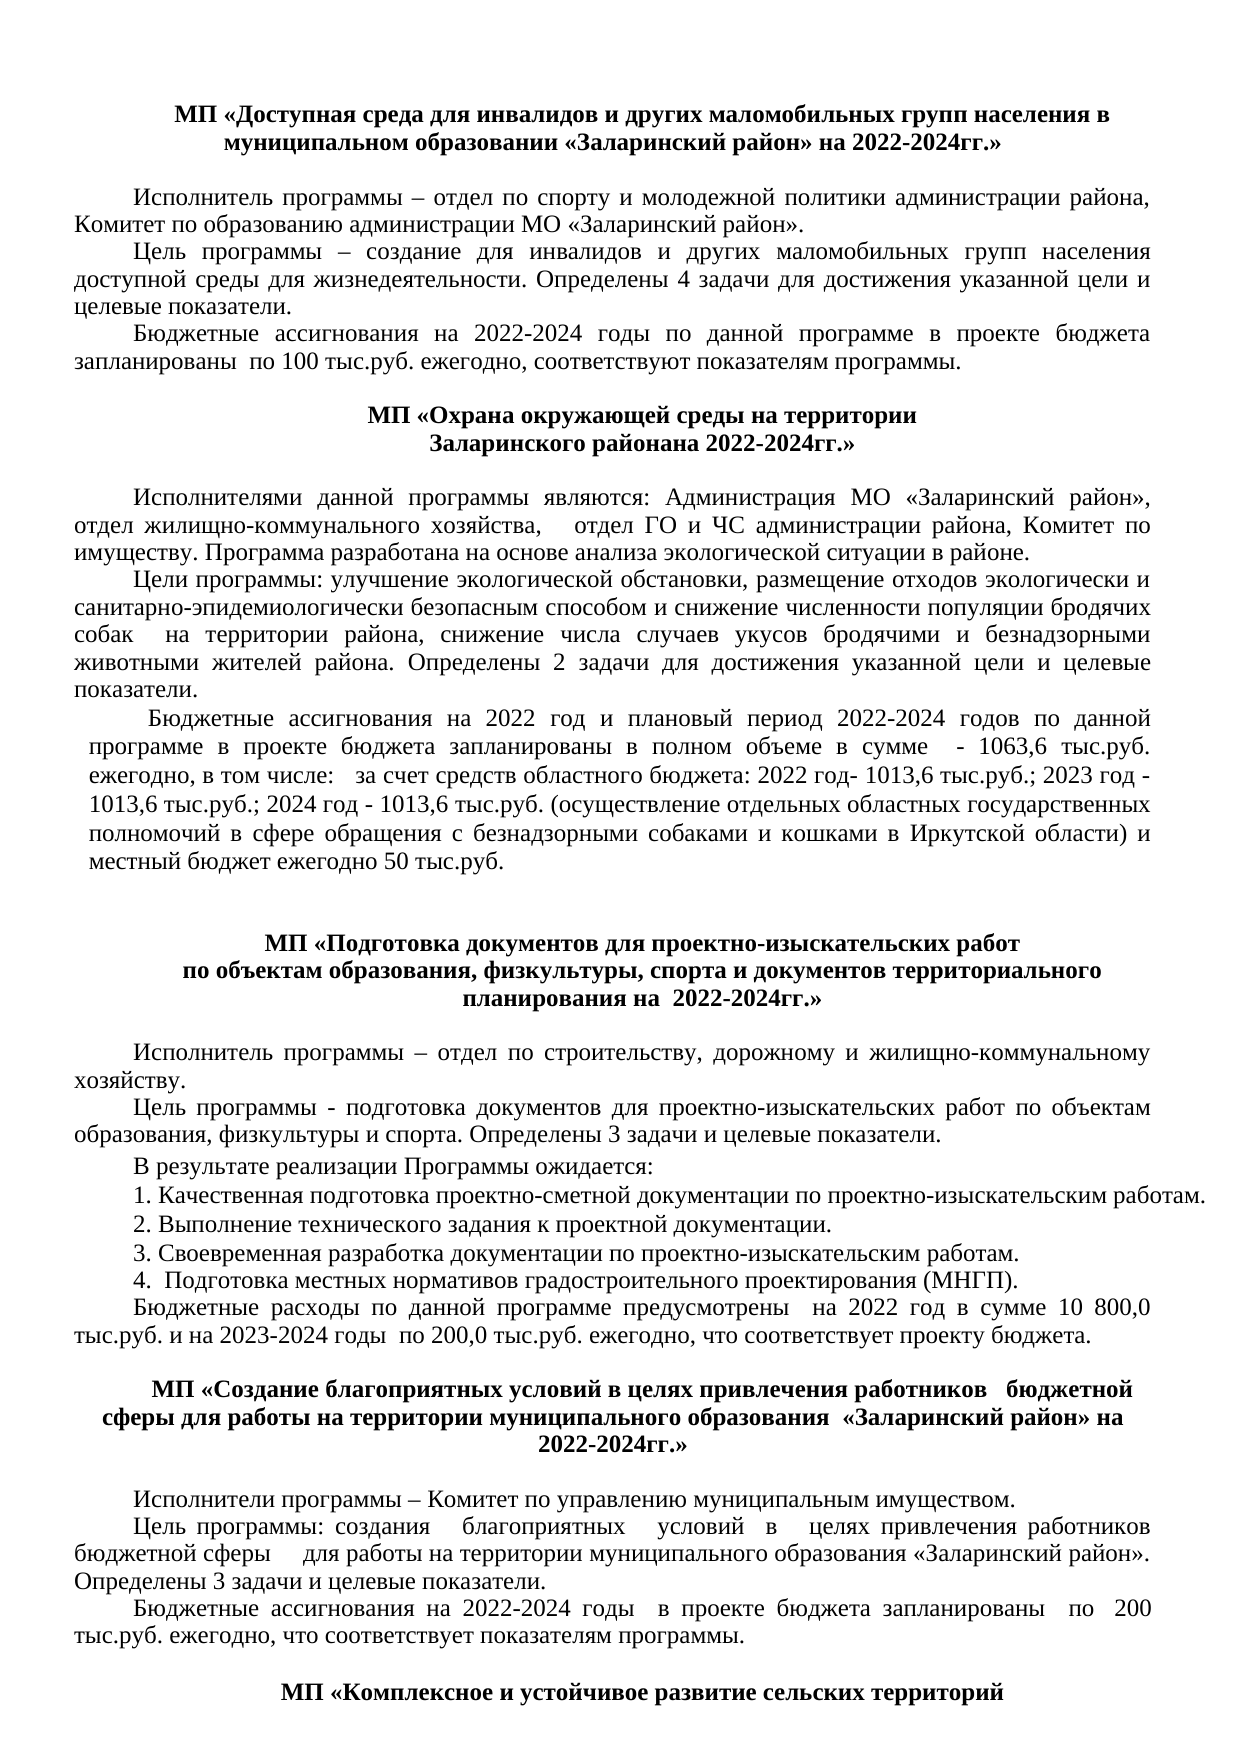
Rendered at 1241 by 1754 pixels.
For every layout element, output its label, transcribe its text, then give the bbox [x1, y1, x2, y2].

text Цель программы: создания благоприятных условий в целях привлечения работников бюджетной сферы для работы на территории муниципального образования «Заларинский район». Определены 3 задачи и целевые показатели. [74, 1512, 1152, 1594]
text Бюджетные ассигнования на 2022-2024 годы в проекте бюджета запланированы по 200 тыс.руб. ежегодно, что соответствует показателям программы. [74, 1594, 1152, 1649]
text МП «Доступная среда для инвалидов и других маломобильных групп населения в муниципальном образовании «Заларинский район» на 2022-2024гг.» [74, 101, 1152, 156]
text МП «Охрана окружающей среды на территории [74, 402, 1152, 429]
text планирования на 2022-2024гг.» [74, 984, 1152, 1012]
text МП «Создание благоприятных условий в целях привлечения работников бюджетной сферы для работы на территории муниципального образования «Заларинский район» на 2022-2024гг.» [74, 1376, 1152, 1458]
text Бюджетные расходы по данной программе предусмотрены на 2022 год в сумме 10 800,0 тыс.руб. и на 2023-2024 годы по 200,0 тыс.руб. ежегодно, что соответствует проекту бюджета. [74, 1294, 1152, 1348]
text В результате реализации Программы ожидается: [133, 1151, 1211, 1180]
text Цель программы - подготовка документов для проектно-изыскательских работ по объектам образования, физкультуры и спорта. Определены 3 задачи и целевые показатели. [74, 1094, 1152, 1148]
text Исполнителями данной программы являются: Администрация МО «Заларинский район», отдел жилищно-коммунального хозяйства, отдел ГО и ЧС администрации района, Комитет по имуществу. Программа разработана на основе анализа экологической ситуации в районе. [74, 484, 1152, 566]
text Заларинского районана 2022-2024гг.» [74, 429, 1152, 456]
text 4. Подготовка местных нормативов градостроительного проектирования (МНГП). [74, 1148, 1152, 1294]
text МП «Комплексное и устойчивое развитие сельских территорий [74, 1677, 1152, 1705]
text 1. Качественная подготовка проектно-сметной документации по проектно-изыскательским работам. [133, 1180, 1211, 1209]
text 2. Выполнение технического задания к проектной документации. [133, 1209, 1211, 1238]
text Исполнитель программы – отдел по строительству, дорожному и жилищно-коммунальному хозяйству. [74, 1039, 1152, 1094]
text по объектам образования, физкультуры, спорта и документов территориального [74, 957, 1152, 984]
text Исполнители программы – Комитет по управлению муниципальным имуществом. [74, 1485, 1152, 1512]
text МП «Подготовка документов для проектно-изыскательских работ [74, 930, 1152, 957]
text Бюджетные ассигнования на 2022-2024 годы по данной программе в проекте бюджета запланированы по 100 тыс.руб. ежегодно, соответствуют показателям программы. [74, 320, 1152, 374]
text 3. Своевременная разработка документации по проектно-изыскательским работам. [133, 1238, 1211, 1266]
text Бюджетные ассигнования на 2022 год и плановый период 2022-2024 годов по данной программе в проекте бюджета запланированы в полном объеме в сумме - 1063,6 тыс.руб. ежегодно, в том числе: за счет средств областного бюджета: 2022 год- 1013,6 тыс.руб.; 2023 год -1013,6 тыс.руб.; 2024 год - 1013,6 тыс.руб. (осуществление отдельных областных государственных полномочий в сфере обращения с безнадзорными собаками и кошками в Иркутской области) и местный бюджет ежегодно 50 тыс.руб. [88, 703, 1152, 875]
text Цель программы – создание для инвалидов и других маломобильных групп населения доступной среды для жизнедеятельности. Определены 4 задачи для достижения указанной цели и целевые показатели. [74, 238, 1152, 320]
text Исполнитель программы – отдел по спорту и молодежной политики администрации района, Комитет по образованию администрации МО «Заларинский район». [74, 183, 1152, 238]
text Цели программы: улучшение экологической обстановки, размещение отходов экологически и санитарно-эпидемиологически безопасным способом и снижение численности популяции бродячих собак на территории района, снижение числа случаев укусов бродячими и безнадзорными животными жителей района. Определены 2 задачи для достижения указанной цели и целевые показатели. [74, 566, 1152, 703]
